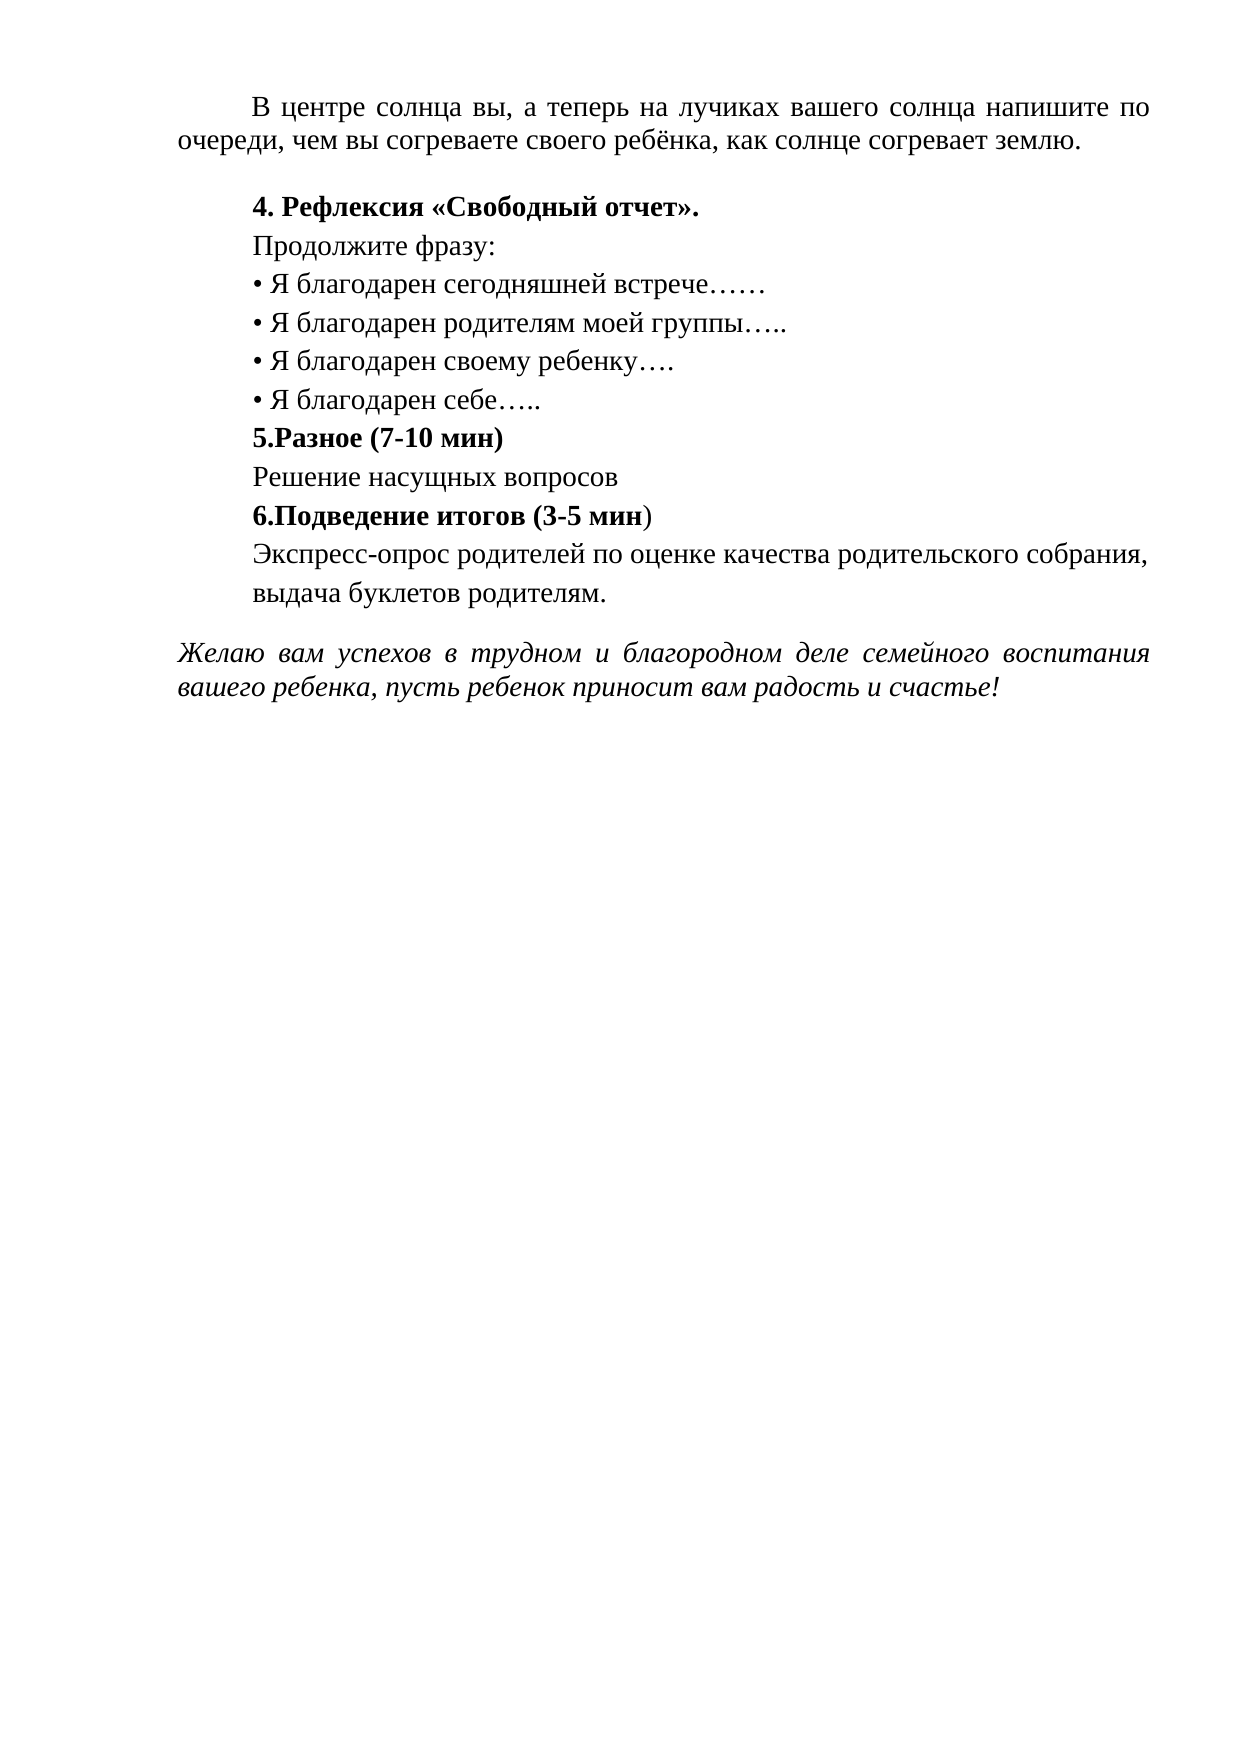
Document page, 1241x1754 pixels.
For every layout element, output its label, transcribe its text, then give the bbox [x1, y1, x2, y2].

text В центре солнца вы, а теперь на лучиках вашего солнца напишите по очереди, чем вы согреваете своего ребёнка, как солнце согревает землю. [177, 89, 1152, 156]
text Желаю вам успехов в трудном и благородном деле семейного воспитания вашего ребенка, пусть ребенок приносит вам радость и счастье! [177, 634, 1152, 703]
list 4. Рефлексия «Свободный отчет». Продолжите фразу: • Я благодарен сегодняшней встрече…… • Я благодарен родителям моей группы….. • Я благодарен своему ребенку…. • Я благодарен себе….. 5.Разное (7-10 мин) Решение насущных вопросов 6.Подведение итогов (3-5 мин) Экспресс-опрос родителей по оценке качества родительского собрания, выдача буклетов родителям. [252, 189, 1152, 608]
